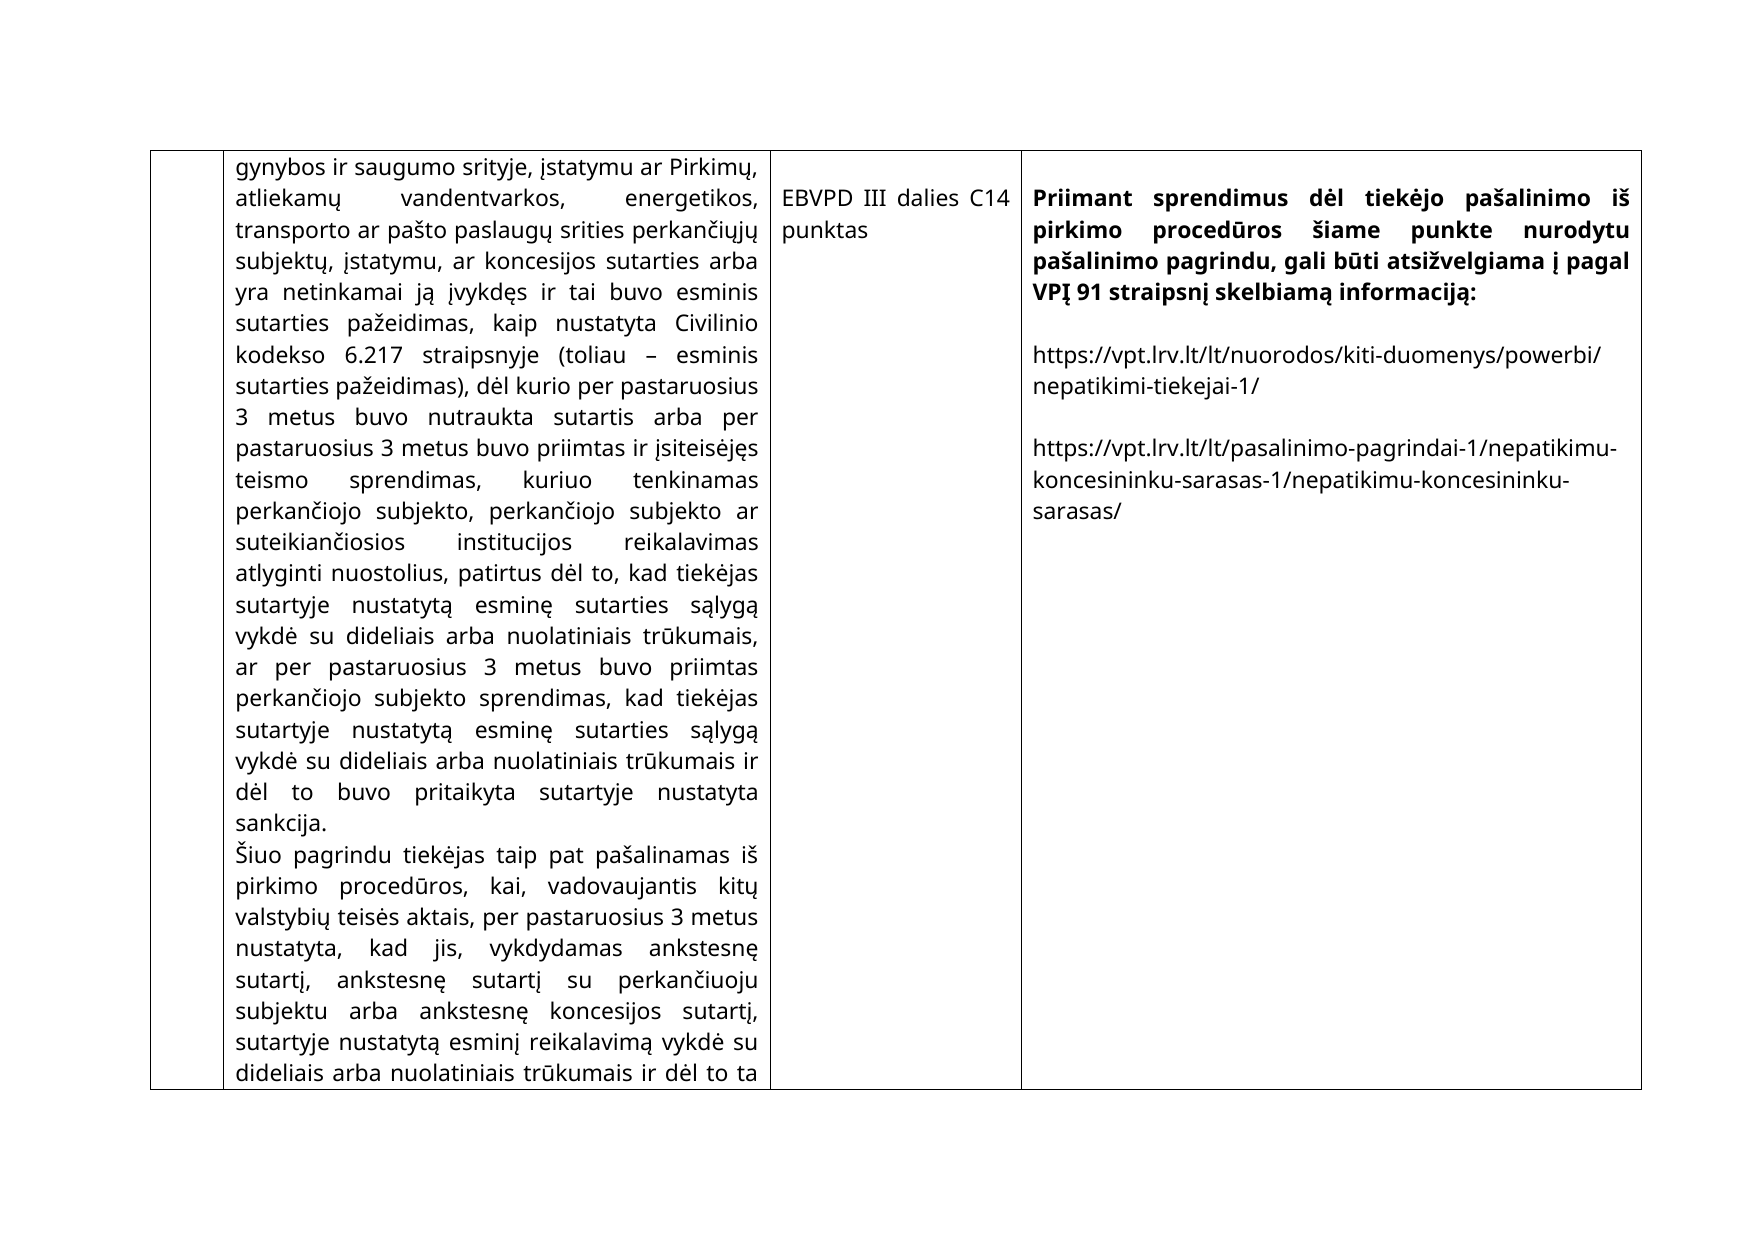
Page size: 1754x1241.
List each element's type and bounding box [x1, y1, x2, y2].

table_cell [224, 151, 770, 1088]
table_cell [1022, 151, 1641, 1088]
table_cell [151, 151, 223, 1088]
table_cell [771, 151, 1021, 1088]
